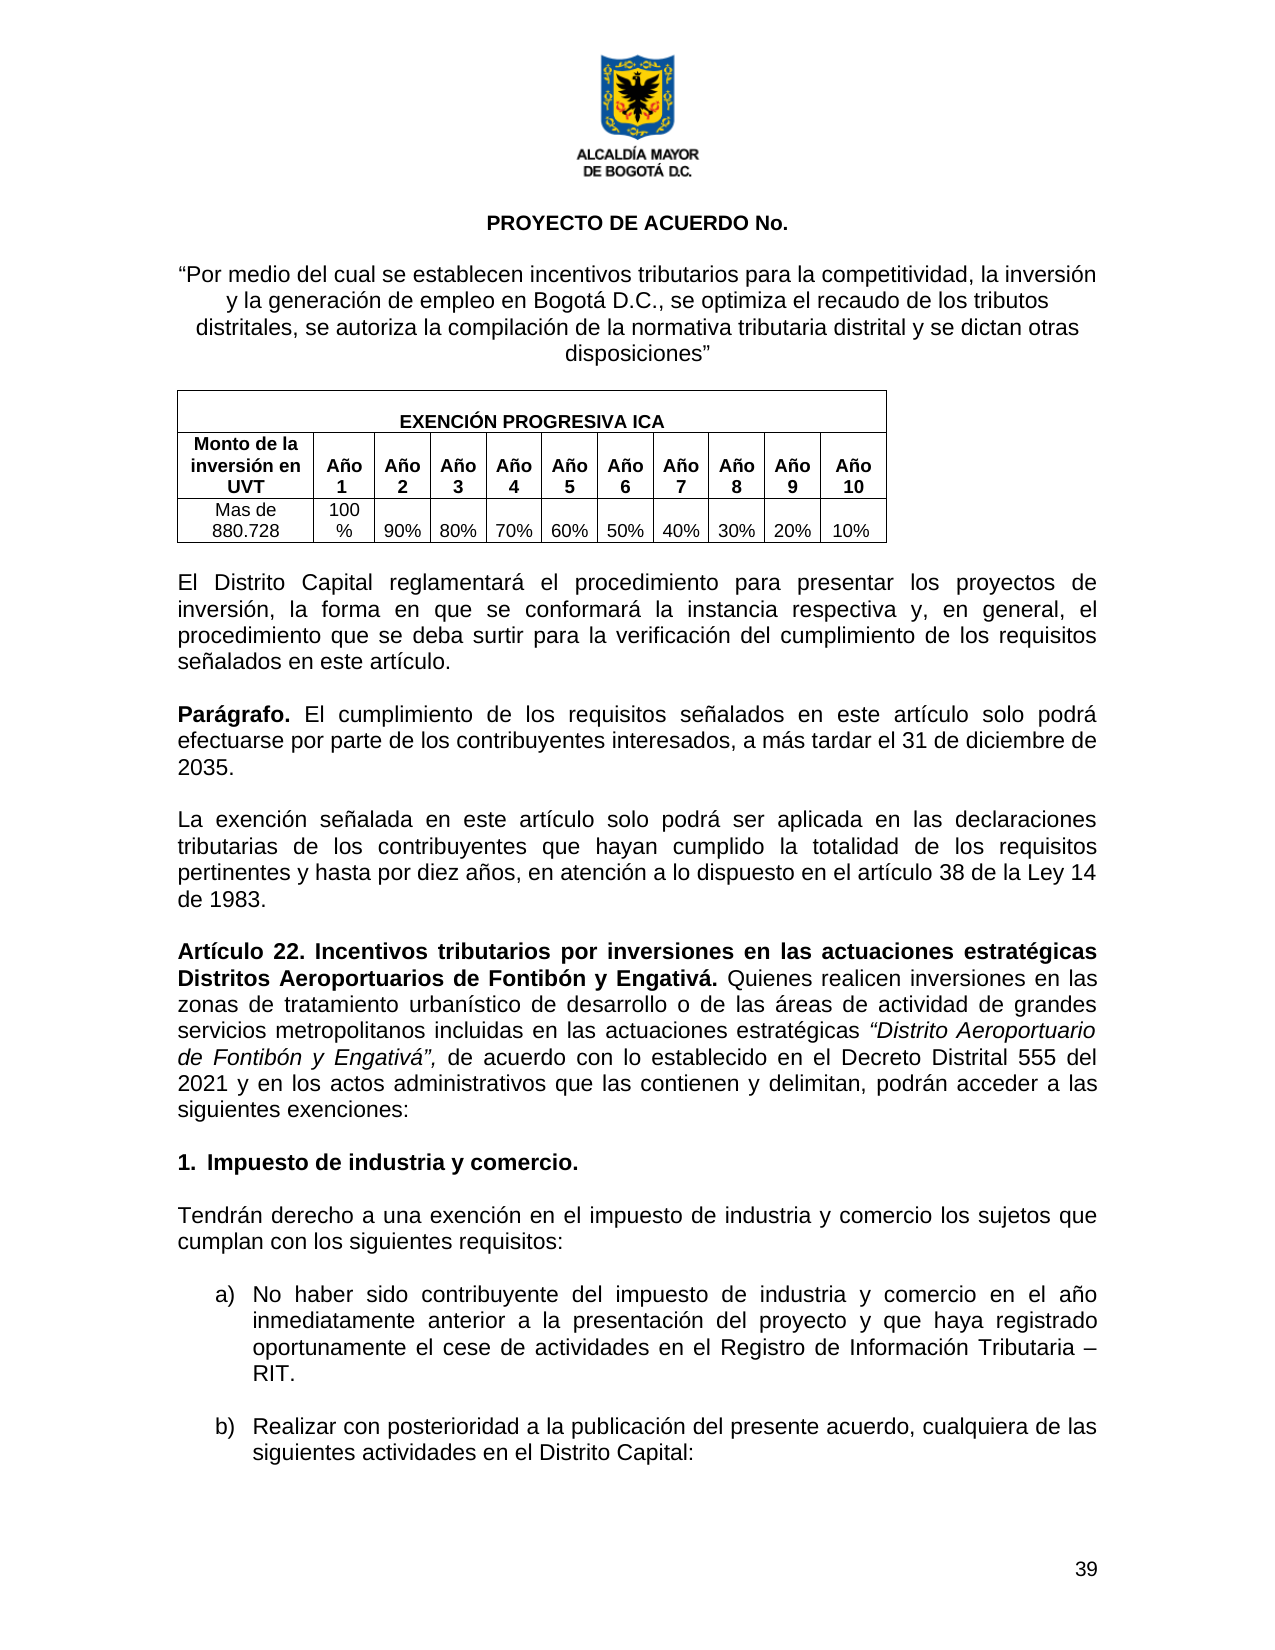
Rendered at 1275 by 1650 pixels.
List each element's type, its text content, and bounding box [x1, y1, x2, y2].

picture [568, 44, 708, 187]
text Artículo 22. Incentivos tributarios por inversiones en las actuaciones estratégicas Distritos Aeroportuarios de Fontibón y Engativá. Quienes realicen inversiones en las zonas de tratamiento urbanístico de desarrollo o de las áreas de actividad de grandes servicios metropolitanos incluidas en las actuaciones estratégicas “Distrito Aeroportuario de Fontibón y Engativá”, de acuerdo con lo establecido en el Decreto Distrital 555 del 2021 y en los actos administrativos que las contienen y delimitan, podrán acceder a las siguientes exenciones: [177, 938, 1098, 1123]
table_cell Año 7​ [654, 433, 708, 498]
table_cell 20%​ [765, 499, 820, 542]
list Realizar con posterioridad a la publicación del presente acuerdo, cualquiera de las siguientes actividades en el Distrito Capital: [215, 1413, 1098, 1465]
table_cell Año 10​ [821, 433, 886, 498]
text La exención señalada en este artículo solo podrá ser aplicada en las declaraciones tributarias de los contribuyentes que hayan cumplido la totalidad de los requisitos pertinentes y hasta por diez años, en atención a lo dispuesto en el artículo 38 de la Ley 14 de 1983. [177, 806, 1098, 912]
text Tendrán derecho a una exención en el impuesto de industria y comercio los sujetos que cumplan con los siguientes requisitos: [177, 1202, 1098, 1254]
table_cell Monto de la inversión en UVT [178, 433, 313, 498]
table_cell Año 2​ [375, 433, 430, 498]
table_cell Año 8​ [709, 433, 764, 498]
list Impuesto de industria y comercio. [177, 1149, 1098, 1175]
list No haber sido contribuyente del impuesto de industria y comercio en el año inmediatamente anterior a la presentación del proyecto y que haya registrado oportunamente el cese de actividades en el Registro de Información Tributaria – RIT. [215, 1281, 1098, 1386]
table_cell Año 9​ [765, 433, 820, 498]
table_cell Año 6​ [598, 433, 653, 498]
table_cell 70%​ [487, 499, 541, 542]
table_cell Año 5​ [542, 433, 597, 498]
text Parágrafo. El cumplimiento de los requisitos señalados en este artículo solo podrá efectuarse por parte de los contribuyentes interesados, a más tardar el 31 de diciembre de 2035. [177, 701, 1098, 780]
table_cell 30%​ [709, 499, 764, 542]
table_cell 80%​ [431, 499, 486, 542]
table_cell 40%​ [654, 499, 708, 542]
table_cell Año 1 ​ [314, 433, 374, 498]
table_cell Año 3​ [431, 433, 486, 498]
table_cell Mas de 880.728 [178, 499, 313, 542]
table_cell 10% ​ [821, 499, 886, 542]
table_cell 100%​ [314, 499, 374, 542]
table_header EXENCIÓN PROGRESIVA ICA​ [178, 391, 886, 432]
table_cell 90%​ [375, 499, 430, 542]
table_cell 60%​ [542, 499, 597, 542]
text El Distrito Capital reglamentará el procedimiento para presentar los proyectos de inversión, la forma en que se conformará la instancia respectiva y, en general, el procedimiento que se deba surtir para la verificación del cumplimiento de los requisitos señalados en este artículo. [177, 569, 1098, 675]
table_cell Año 4​ [487, 433, 541, 498]
table_cell 50%​ [598, 499, 653, 542]
